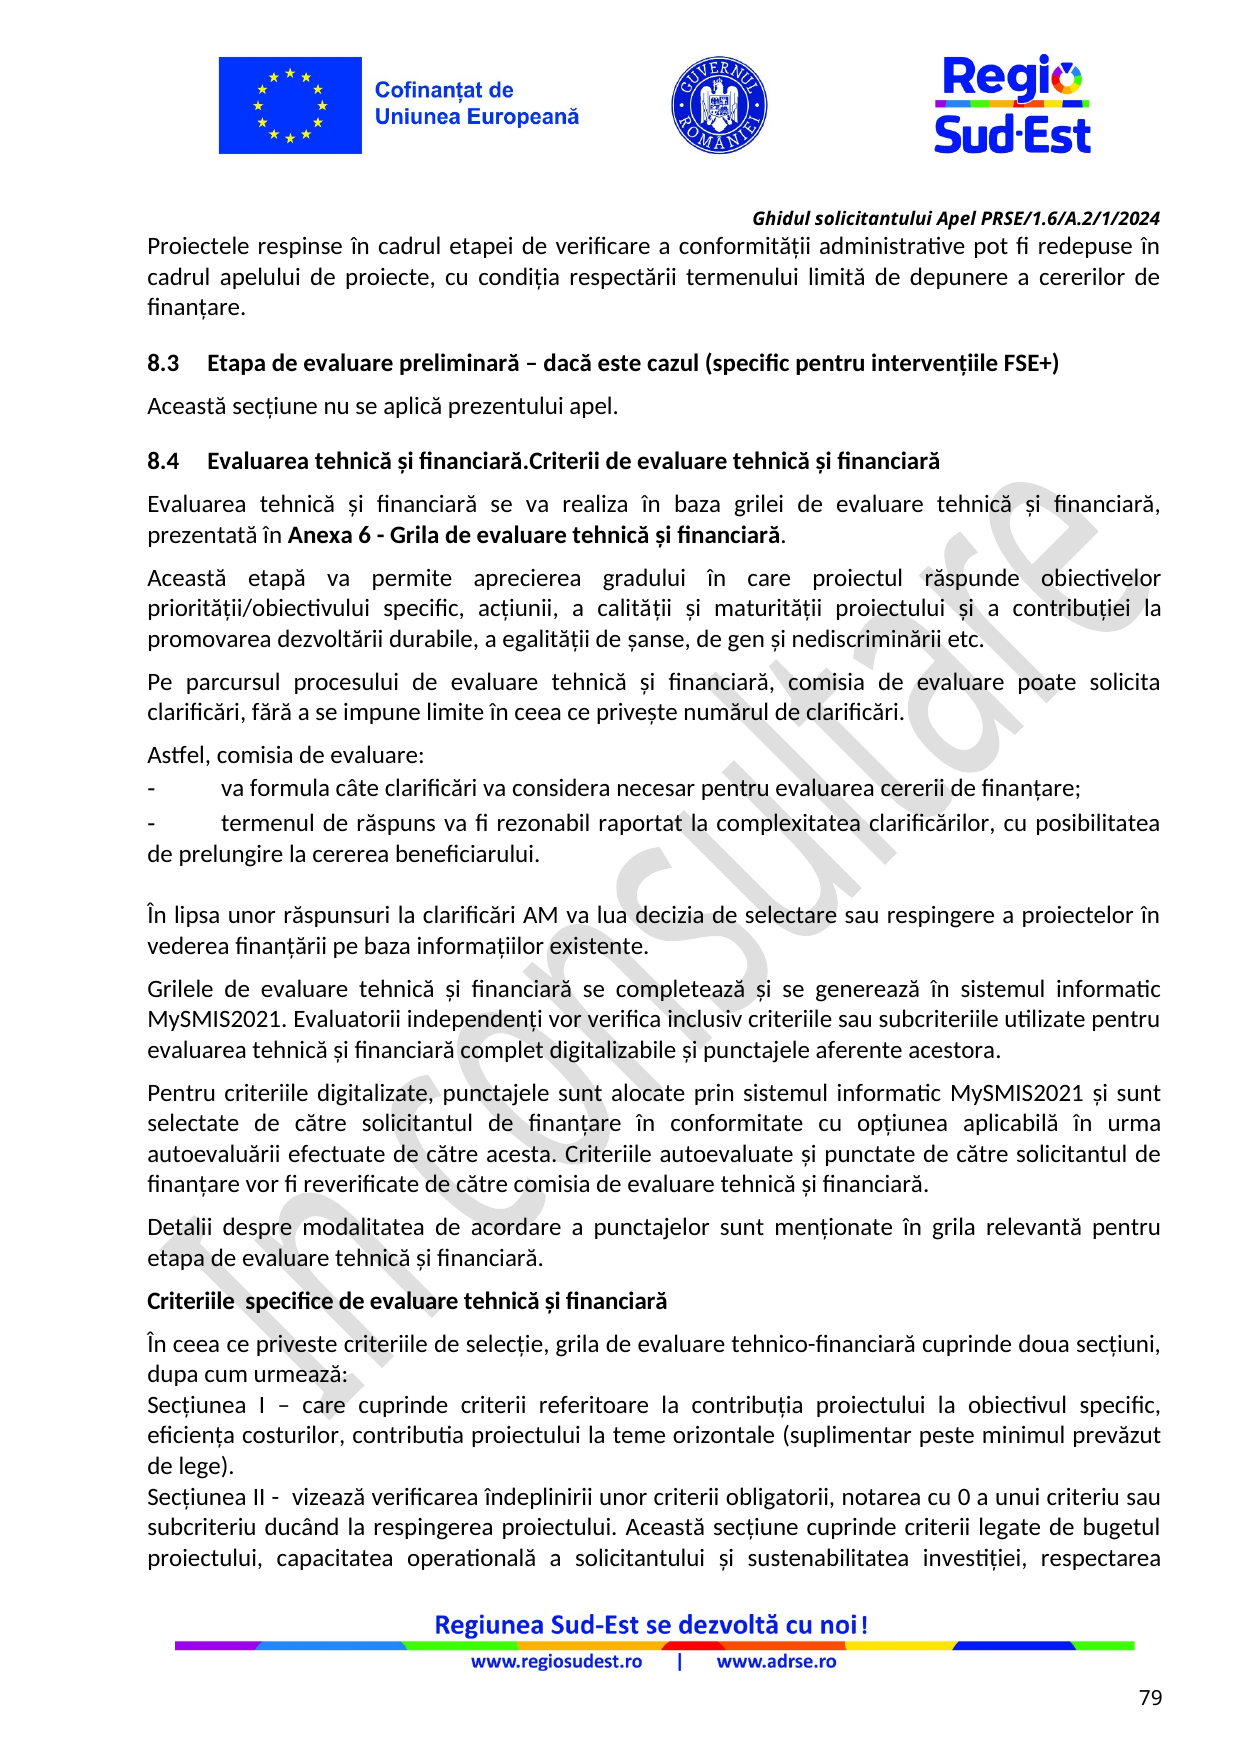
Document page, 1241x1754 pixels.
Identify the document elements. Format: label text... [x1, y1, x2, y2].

text Pe parcursul procesului de evaluare tehnică și financiară, comisia de evaluare poate solicita clarificări, fără a se impune limite în ceea ce privește numărul de clarificări. [147, 666, 1162, 727]
text Această etapă va permite aprecierea gradului în care proiectul răspunde obiectivelor priorității/obiectivului specific, acțiunii, a calităţii și maturității proiectului și a contribuției la promovarea dezvoltării durabile, a egalității de şanse, de gen și nediscriminării etc. [147, 562, 1162, 653]
text Această secțiune nu se aplică prezentului apel. [147, 390, 1162, 420]
list va formula câte clarificări va considera necesar pentru evaluarea cererii de finanțare; [147, 770, 1162, 804]
text Evaluarea tehnică și financiară se va realiza în baza grilei de evaluare tehnică și financiară, prezentată în Anexa 6 - Grila de evaluare tehnică şi financiară. [147, 488, 1162, 549]
list termenul de răspuns va fi rezonabil raportat la complexitatea clarificărilor, cu posibilitatea de prelungire la cererea beneficiarului. [147, 804, 1162, 869]
text Detalii despre modalitatea de acordare a punctajelor sunt menționate în grila relevantă pentru etapa de evaluare tehnică și financiară. [147, 1211, 1162, 1272]
picture [218, 54, 1091, 155]
text În lipsa unor răspunsuri la clarificări AM va lua decizia de selectare sau respingere a proiectelor în vederea finanțării pe baza informațiilor existente. [147, 899, 1162, 960]
text Proiectele respinse în cadrul etapei de verificare a conformității administrative pot fi redepuse în cadrul apelului de proiecte, cu condiția respectării termenului limită de depunere a cererilor de finanțare. [147, 230, 1162, 322]
text Grilele de evaluare tehnică și financiară se completează și se generează în sistemul informatic MySMIS2021. Evaluatorii independenți vor verifica inclusiv criteriile sau subcriteriile utilizate pentru evaluarea tehnică și financiară complet digitalizabile și punctajele aferente acestora. [147, 973, 1162, 1064]
text În ceea ce priveste criteriile de selecție, grila de evaluare tehnico-financiară cuprinde doua secțiuni, dupa cum urmează: [147, 1328, 1162, 1389]
text Criteriile specifice de evaluare tehnică și financiară [147, 1285, 1157, 1316]
text Pentru criteriile digitalizate, punctajele sunt alocate prin sistemul informatic MySMIS2021 și sunt selectate de către solicitantul de finanțare în conformitate cu opțiunea aplicabilă în urma autoevaluării efectuate de către acesta. Criteriile autoevaluate și punctate de către solicitantul de finanțare vor fi reverificate de către comisia de evaluare tehnică și financiară. [147, 1077, 1162, 1199]
text Astfel, comisia de evaluare: [147, 739, 1162, 770]
subtitle Evaluarea tehnică și financiară.Criterii de evaluare tehnică și financiară [147, 445, 1162, 476]
text Secțiunea I – care cuprinde criterii referitoare la contribuția proiectului la obiectivul specific, eficiența costurilor, contributia proiectului la teme orizontale (suplimentar peste minimul prevăzut de lege). [147, 1389, 1162, 1481]
subtitle Etapa de evaluare preliminară – dacă este cazul (specific pentru intervențiile FSE+) [147, 347, 1162, 377]
picture [175, 1614, 1135, 1671]
